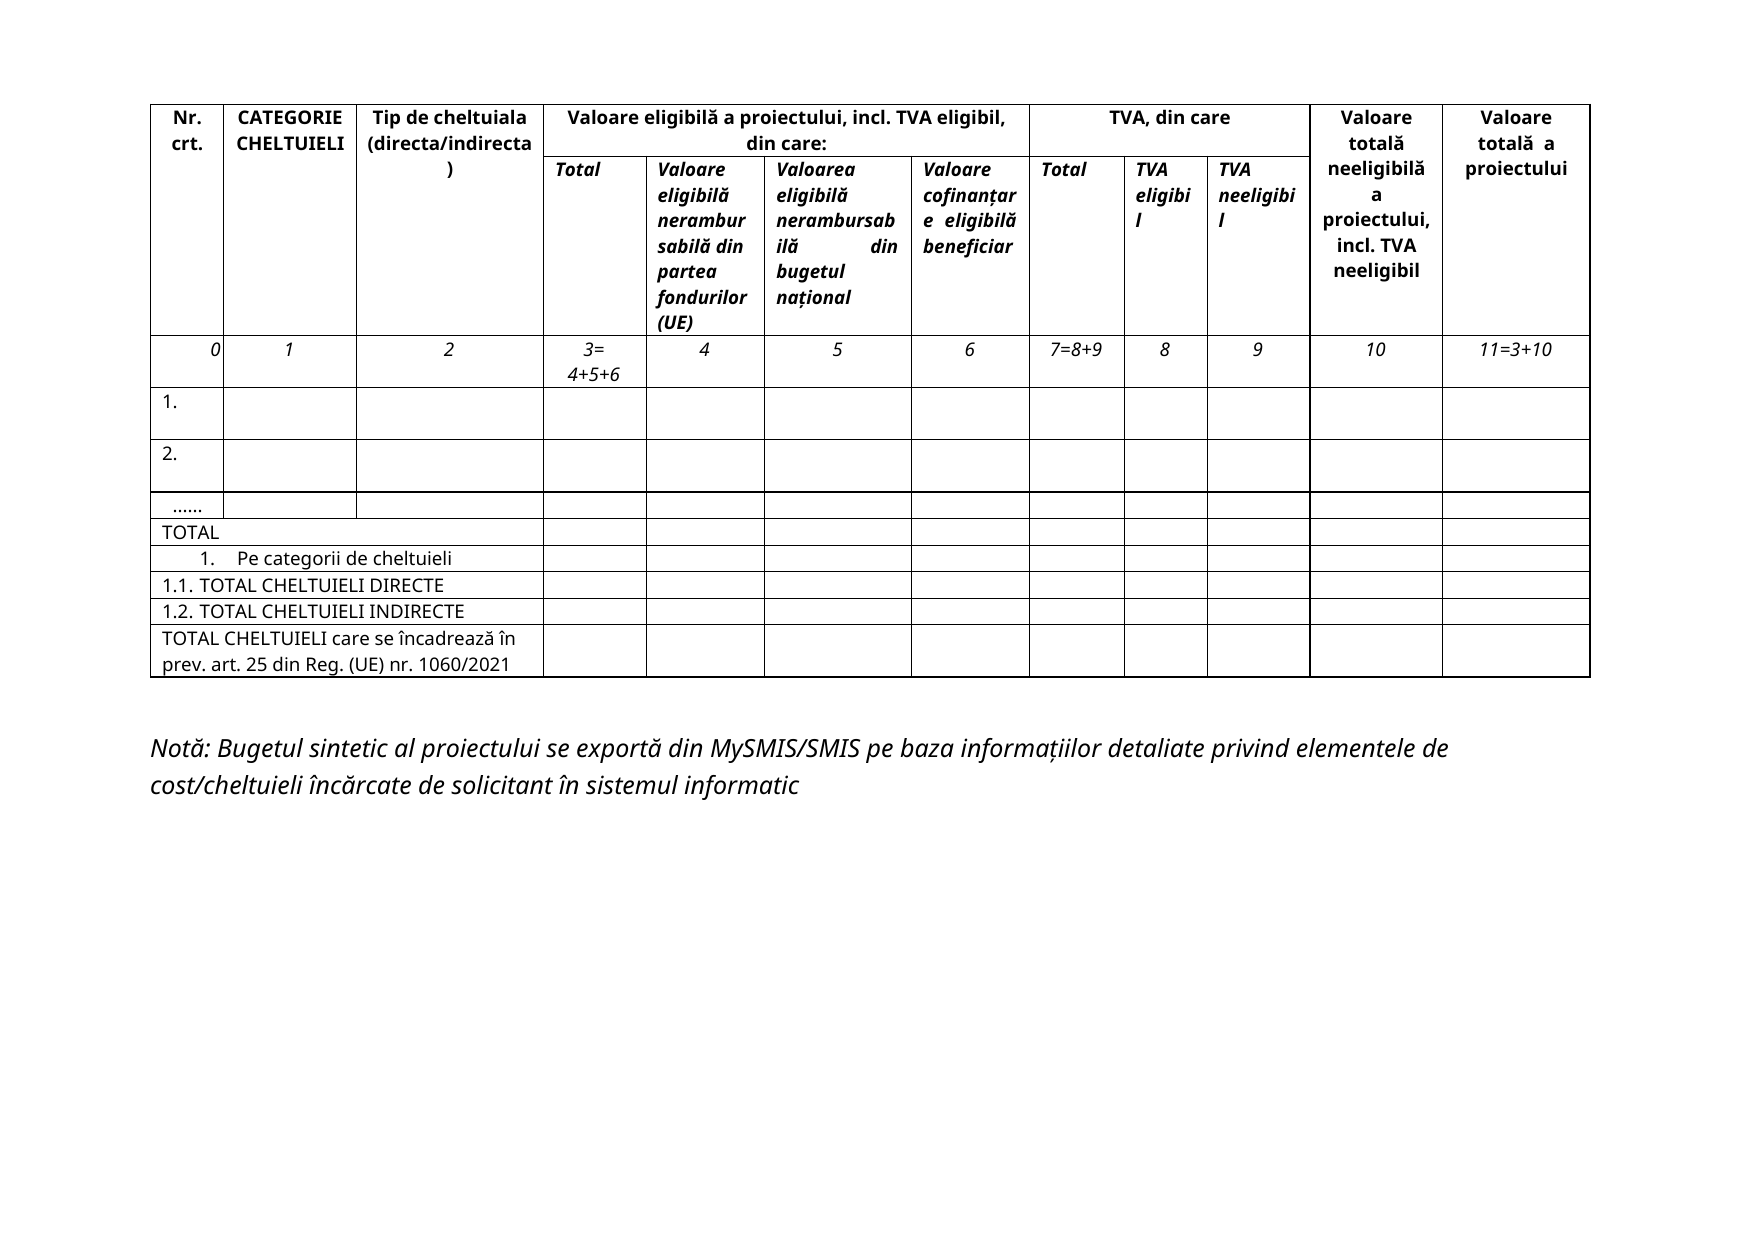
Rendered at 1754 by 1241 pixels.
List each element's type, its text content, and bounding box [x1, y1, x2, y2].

table_header TVA, din care [1030, 105, 1309, 156]
table_cell Total [1030, 157, 1124, 335]
table_cell Total [544, 157, 646, 335]
table_cell [765, 493, 911, 518]
table_cell [912, 519, 1029, 544]
table_cell [647, 572, 764, 598]
table_cell [1311, 519, 1442, 544]
table_cell [1030, 388, 1124, 439]
table_cell Valoare cofinanțare eligibilă beneficiar [912, 157, 1029, 335]
table_cell [151, 388, 223, 439]
table_cell ...... [151, 493, 223, 518]
table_cell [1443, 519, 1589, 544]
table_cell [1030, 493, 1124, 518]
table_cell [912, 546, 1029, 571]
table_header Valoare eligibilă a proiectului, incl. TVA eligibil, din care: [544, 105, 1029, 156]
table_cell [151, 440, 223, 491]
table_cell [544, 599, 646, 624]
table_header Nr. crt. [151, 105, 223, 335]
table_cell 10 [1311, 336, 1442, 387]
table_cell [765, 519, 911, 544]
table_cell [1311, 388, 1442, 439]
table_cell [765, 440, 911, 491]
table_header Valoare totală neeligibilă a proiectului, incl. TVA neeligibil [1311, 105, 1442, 335]
table_cell [1208, 625, 1309, 676]
table_cell 5 [765, 336, 911, 387]
table_cell [1125, 625, 1207, 676]
table_cell [1311, 440, 1442, 491]
table_cell [1311, 625, 1442, 676]
table_cell [544, 388, 646, 439]
table_cell [1030, 519, 1124, 544]
table_cell [1208, 572, 1309, 598]
table_cell 8 [1125, 336, 1207, 387]
table_cell [544, 572, 646, 598]
table_cell [1443, 625, 1589, 676]
table_cell [224, 440, 356, 491]
table_cell [647, 599, 764, 624]
table_cell [1208, 440, 1309, 491]
table_cell [647, 440, 764, 491]
table_cell [1125, 440, 1207, 491]
table_cell 4 [647, 336, 764, 387]
table_header Tip de cheltuiala (directa/indirecta) [357, 105, 543, 335]
table_cell [1443, 572, 1589, 598]
text Notă: Bugetul sintetic al proiectului se exportă din MySMIS/SMIS pe baza informațiilor detaliate privind elementele de cost/cheltuieli încărcate de solicitant în sistemul informatic [150, 731, 1604, 802]
table_cell [544, 546, 646, 571]
table_cell [765, 599, 911, 624]
table_cell [1125, 388, 1207, 439]
table_cell TVA neeligibil [1208, 157, 1309, 335]
table_cell [765, 388, 911, 439]
table_cell [544, 440, 646, 491]
table_cell 7=8+9 [1030, 336, 1124, 387]
table_cell [1125, 519, 1207, 544]
table_cell Valoare eligibilă nerambursabilă din partea fondurilor (UE) [647, 157, 764, 335]
table_cell [1125, 493, 1207, 518]
table_cell [912, 572, 1029, 598]
table_cell [1443, 546, 1589, 571]
table_cell [1030, 625, 1124, 676]
table_cell [1030, 572, 1124, 598]
table_cell 3= 4+5+6 [544, 336, 646, 387]
table_cell [357, 440, 543, 491]
table_cell [765, 572, 911, 598]
table_header Valoare totală a proiectului [1443, 105, 1589, 335]
table_cell [357, 388, 543, 439]
table_cell [912, 440, 1029, 491]
table_cell [1208, 599, 1309, 624]
table_cell [912, 625, 1029, 676]
table_cell [1443, 388, 1589, 439]
table_cell [1443, 493, 1589, 518]
table_cell [647, 625, 764, 676]
table_cell [1311, 546, 1442, 571]
table_cell [544, 625, 646, 676]
table_cell [357, 493, 543, 518]
table_cell [1311, 572, 1442, 598]
table_cell [224, 493, 356, 518]
table_cell 9 [1208, 336, 1309, 387]
table_cell [1443, 599, 1589, 624]
table_cell TVA eligibil [1125, 157, 1207, 335]
table_cell [1311, 599, 1442, 624]
table_cell [1208, 546, 1309, 571]
table_cell 1 [224, 336, 356, 387]
table_cell [1443, 440, 1589, 491]
table_cell [1030, 440, 1124, 491]
table_cell 0 [151, 336, 223, 387]
table_cell [1030, 546, 1124, 571]
table_cell TOTAL CHELTUIELI care se încadrează în prev. art. 25 din Reg. (UE) nr. 1060/2021 [151, 625, 543, 676]
table_cell [1311, 493, 1442, 518]
table_cell [912, 493, 1029, 518]
table_cell [1125, 599, 1207, 624]
table_cell TOTAL CHELTUIELI DIRECTE [151, 572, 543, 598]
table_cell [765, 625, 911, 676]
table_cell [1208, 493, 1309, 518]
table_cell 2 [357, 336, 543, 387]
table_cell [1030, 599, 1124, 624]
table_cell [544, 519, 646, 544]
table_cell [224, 388, 356, 439]
table_cell [647, 493, 764, 518]
table_cell 11=3+10 [1443, 336, 1589, 387]
table_cell Pe categorii de cheltuieli [151, 546, 543, 571]
table_cell [647, 519, 764, 544]
table_cell [765, 546, 911, 571]
table_cell [1125, 546, 1207, 571]
table_cell 6 [912, 336, 1029, 387]
table_cell [647, 388, 764, 439]
table_header CATEGORIE CHELTUIELI [224, 105, 356, 335]
table_cell [544, 493, 646, 518]
table_cell [1125, 572, 1207, 598]
table_cell [912, 388, 1029, 439]
table_cell [1208, 519, 1309, 544]
table_cell TOTAL CHELTUIELI INDIRECTE [151, 599, 543, 624]
table_cell Valoarea eligibilă nerambursabilă din bugetul național [765, 157, 911, 335]
table_cell [1208, 388, 1309, 439]
table_cell TOTAL [151, 519, 543, 544]
table_cell [647, 546, 764, 571]
table_cell [912, 599, 1029, 624]
